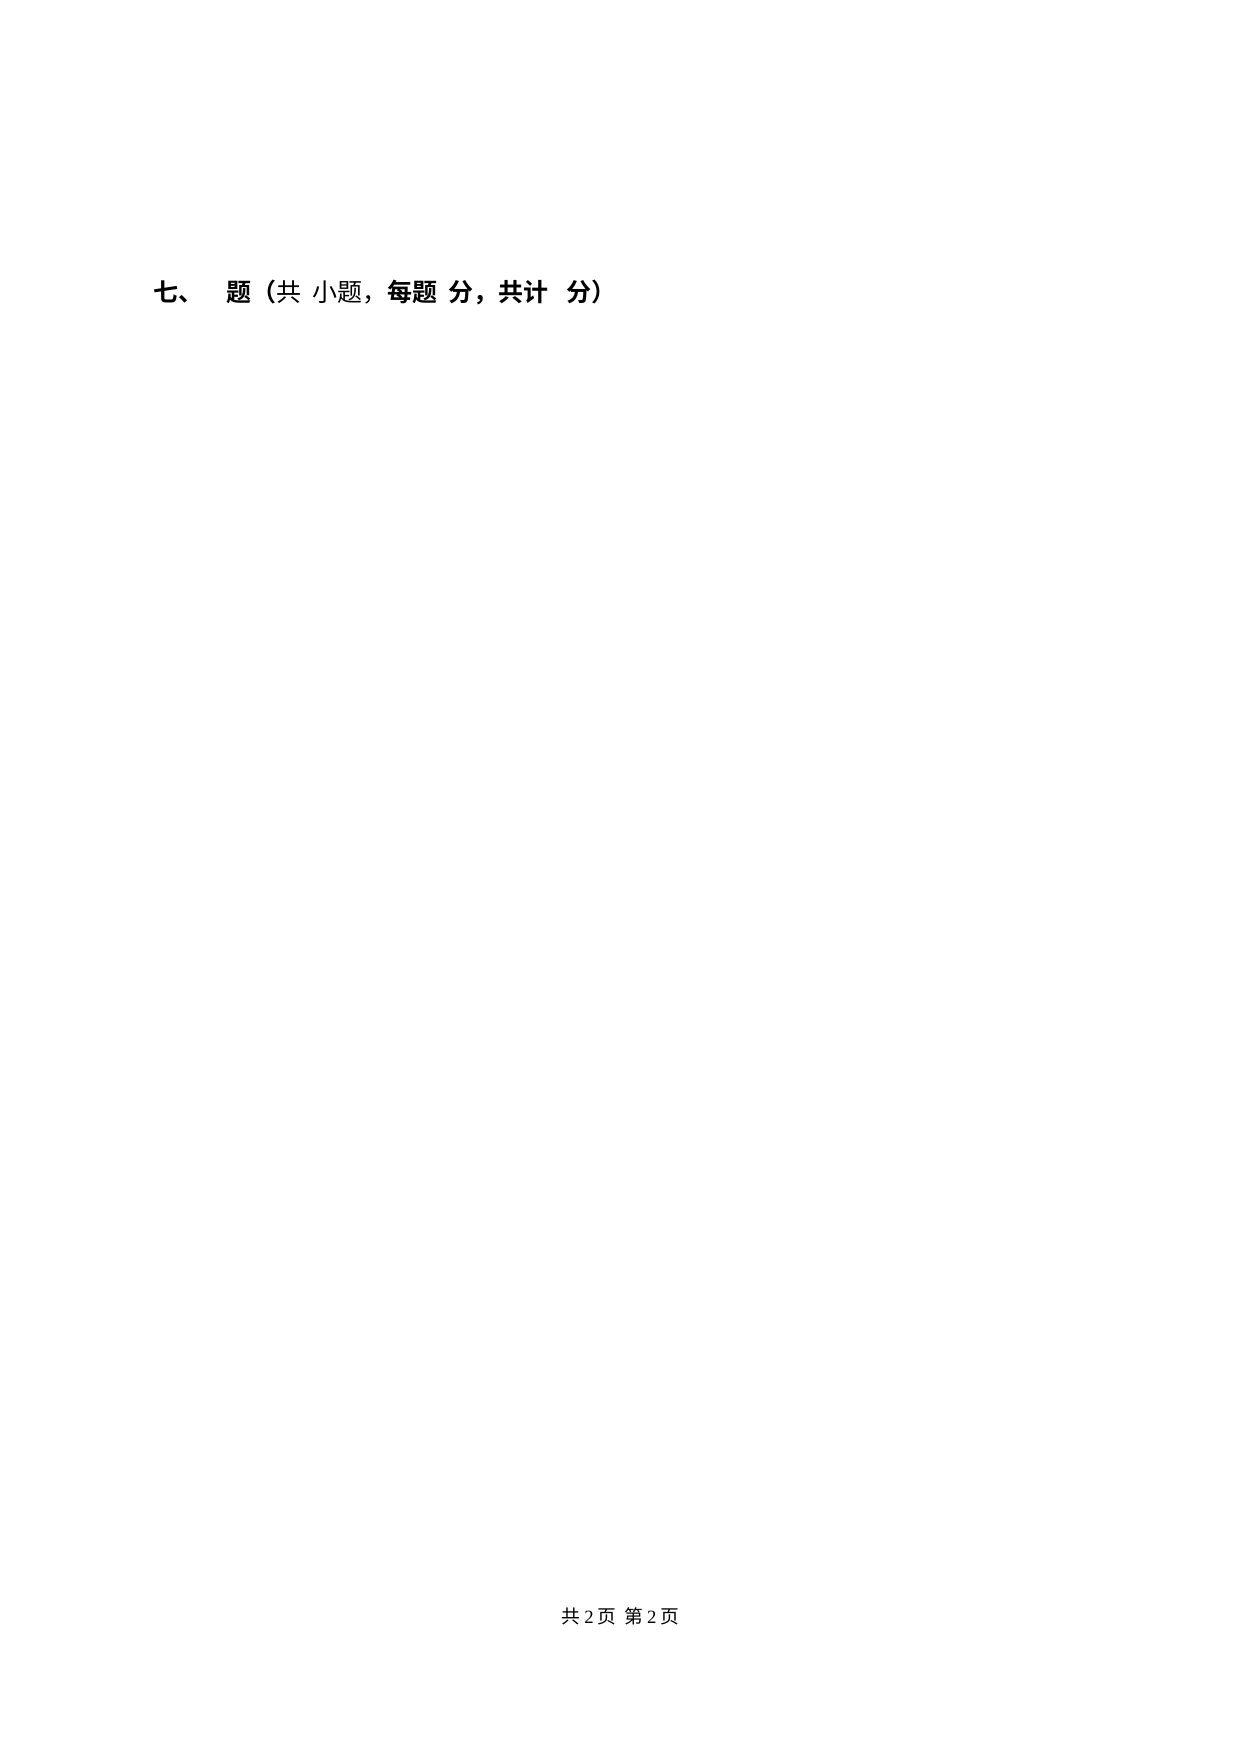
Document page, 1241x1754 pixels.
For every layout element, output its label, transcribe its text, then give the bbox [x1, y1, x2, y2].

text 七、 题（共 小题，每题 分，共计 分） [153, 258, 1087, 323]
